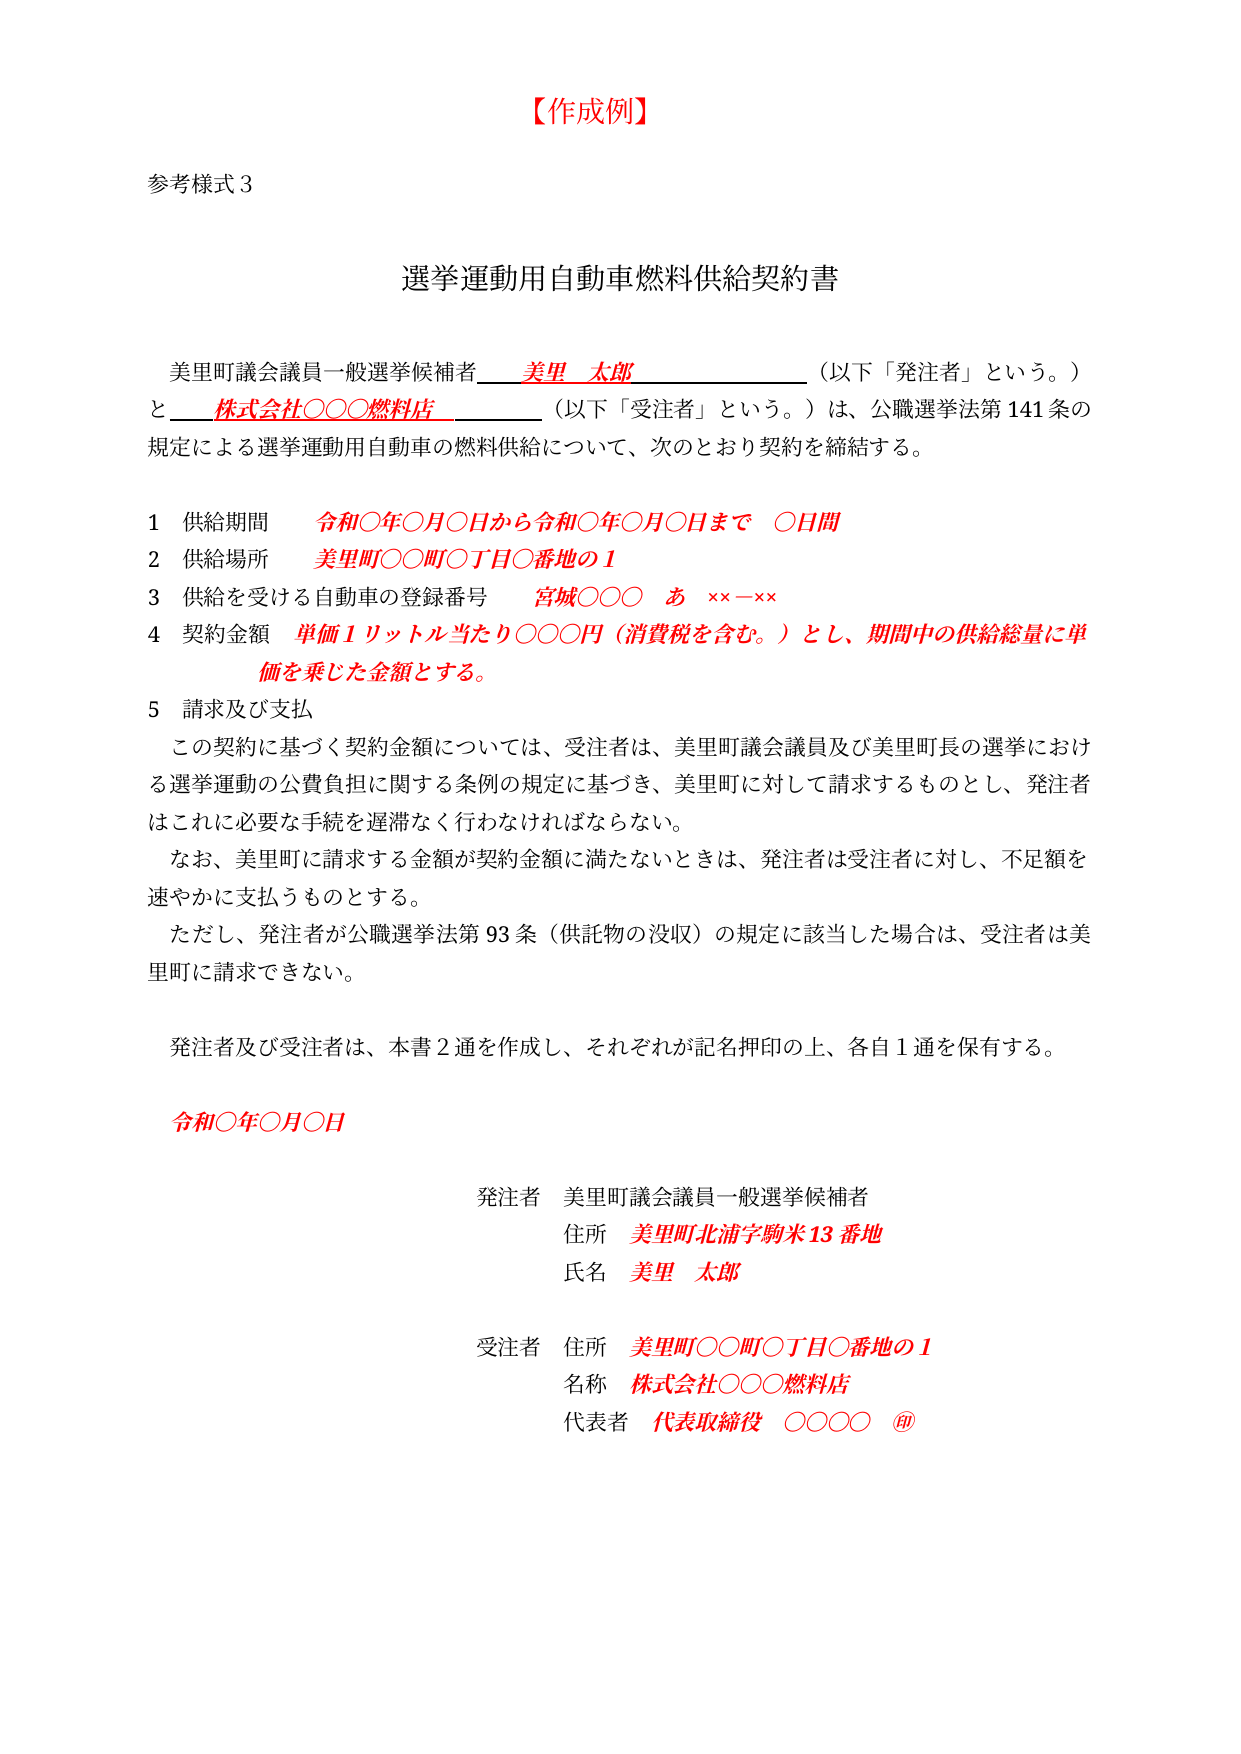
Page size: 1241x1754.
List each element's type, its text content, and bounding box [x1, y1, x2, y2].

text 令和〇年〇月〇日 [148, 1102, 1092, 1139]
text この契約に基づく契約金額については、受注者は、美里町議会議員及び美里町長の選挙における選挙運動の公費負担に関する条例の規定に基づき、美里町に対して請求するものとし、発注者はこれに必要な手続を遅滞なく行わなければならない。 [148, 727, 1092, 839]
text なお、美里町に請求する金額が契約金額に満たないときは、発注者は受注者に対し、不足額を速やかに支払うものとする。 [148, 839, 1092, 914]
text 発注者 美里町議会議員一般選挙候補者 [148, 1177, 1092, 1214]
text 住所 美里町北浦字駒米13番地 [148, 1214, 1092, 1252]
text 参考様式３ [148, 164, 1092, 202]
text 5 請求及び支払 [148, 689, 1092, 727]
text 1 供給期間 令和〇年〇月〇日から令和〇年〇月〇日まで 〇日間 [148, 502, 1092, 539]
text 3 供給を受ける自動車の登録番号 宮城〇〇〇 あ ××－×× [148, 577, 1092, 614]
text 代表者 代表取締役 〇〇〇〇 ㊞ [148, 1402, 1092, 1439]
text 美里町議会議員一般選挙候補者 美里 太郎 （以下「発注者」という。）と 株式会社〇〇〇燃料店 （以下「受注者」という。）は、公職選挙法第141条の規定による選挙運動用自動車の燃料供給について、次のとおり契約を締結する。 [148, 352, 1092, 464]
text 選挙運動用自動車燃料供給契約書 [148, 239, 1092, 314]
text 氏名 美里 太郎 [148, 1252, 1092, 1289]
text ただし、発注者が公職選挙法第93条（供託物の没収）の規定に該当した場合は、受注者は美里町に請求できない。 [148, 914, 1092, 989]
text 2 供給場所 美里町〇〇町〇丁目〇番地の１ [148, 539, 1092, 577]
text 4 契約金額 単価１リットル当たり〇〇〇円（消費税を含む。）とし、期間中の供給総量に単価を乗じた金額とする。 [148, 614, 1092, 689]
text 名称 株式会社〇〇〇燃料店 [148, 1364, 1092, 1402]
text 発注者及び受注者は、本書２通を作成し、それぞれが記名押印の上、各自１通を保有する。 [148, 1027, 1092, 1064]
text 受注者 住所 美里町〇〇町〇丁目〇番地の１ [148, 1327, 1092, 1364]
